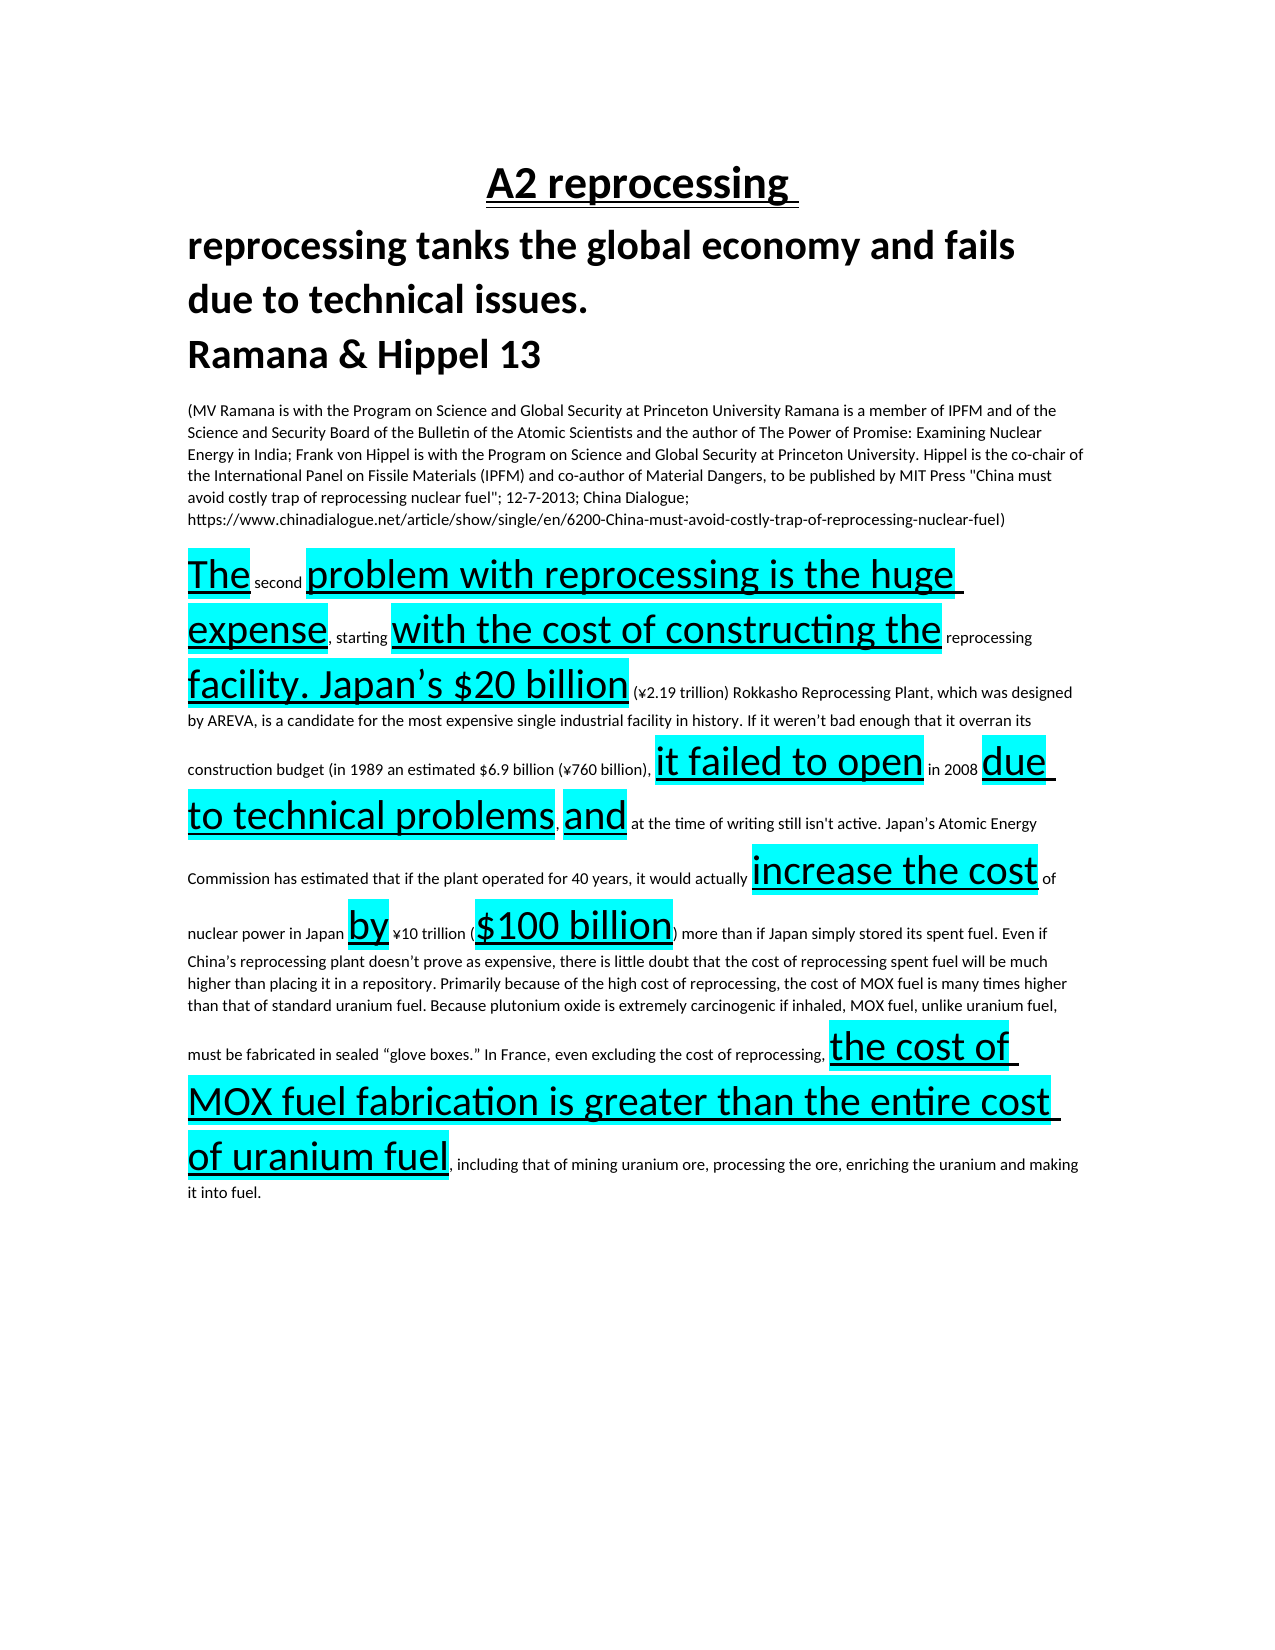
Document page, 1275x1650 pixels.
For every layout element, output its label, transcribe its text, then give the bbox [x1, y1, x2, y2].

text The second problem with reprocessing is the huge expense, starting with the cost of constructing the reprocessing facility. Japan’s $20 billion (¥2.19 trillion) Rokkasho Reprocessing Plant, which was designed by AREVA, is a candidate for the most expensive single industrial facility in history. If it weren’t bad enough that it overran its construction budget (in 1989 an estimated $6.9 billion (¥760 billion), it failed to open in 2008 due to technical problems, and at the time of writing still isn't active. Japan’s Atomic Energy Commission has estimated that if the plant operated for 40 years, it would actually increase the cost of nuclear power in Japan by ¥10 trillion ($100 billion) more than if Japan simply stored its spent fuel. Even if China’s reprocessing plant doesn’t prove as expensive, there is little doubt that the cost of reprocessing spent fuel will be much higher than placing it in a repository. Primarily because of the high cost of reprocessing, the cost of MOX fuel is many times higher than that of standard uranium fuel. Because plutonium oxide is extremely carcinogenic if inhaled, MOX fuel, unlike uranium fuel, must be fabricated in sealed “glove boxes.” In France, even excluding the cost of reprocessing, the cost of MOX fuel fabrication is greater than the entire cost of uranium fuel, including that of mining uranium ore, processing the ore, enriching the uranium and making it into fuel. [187, 548, 1087, 1202]
text Ramana & Hippel 13 [187, 328, 1087, 379]
subtitle reprocessing tanks the global economy and fails due to technical issues. [187, 219, 1087, 324]
subtitle A2 reprocessing [187, 154, 1087, 210]
text (MV Ramana is with the Program on Science and Global Security at Princeton University Ramana is a member of IPFM and of the Science and Security Board of the Bulletin of the Atomic Scientists and the author of The Power of Promise: Examining Nuclear Energy in India; Frank von Hippel is with the Program on Science and Global Security at Princeton University. Hippel is the co-chair of the International Panel on Fissile Materials (IPFM) and co-author of Material Dangers, to be published by MIT Press "China must avoid costly trap of reprocessing nuclear fuel"; 12-7-2013; China Dialogue; https://www.chinadialogue.net/article/show/single/en/6200-China-must-avoid-costly-trap-of-reprocessing-nuclear-fuel) [187, 400, 1087, 530]
